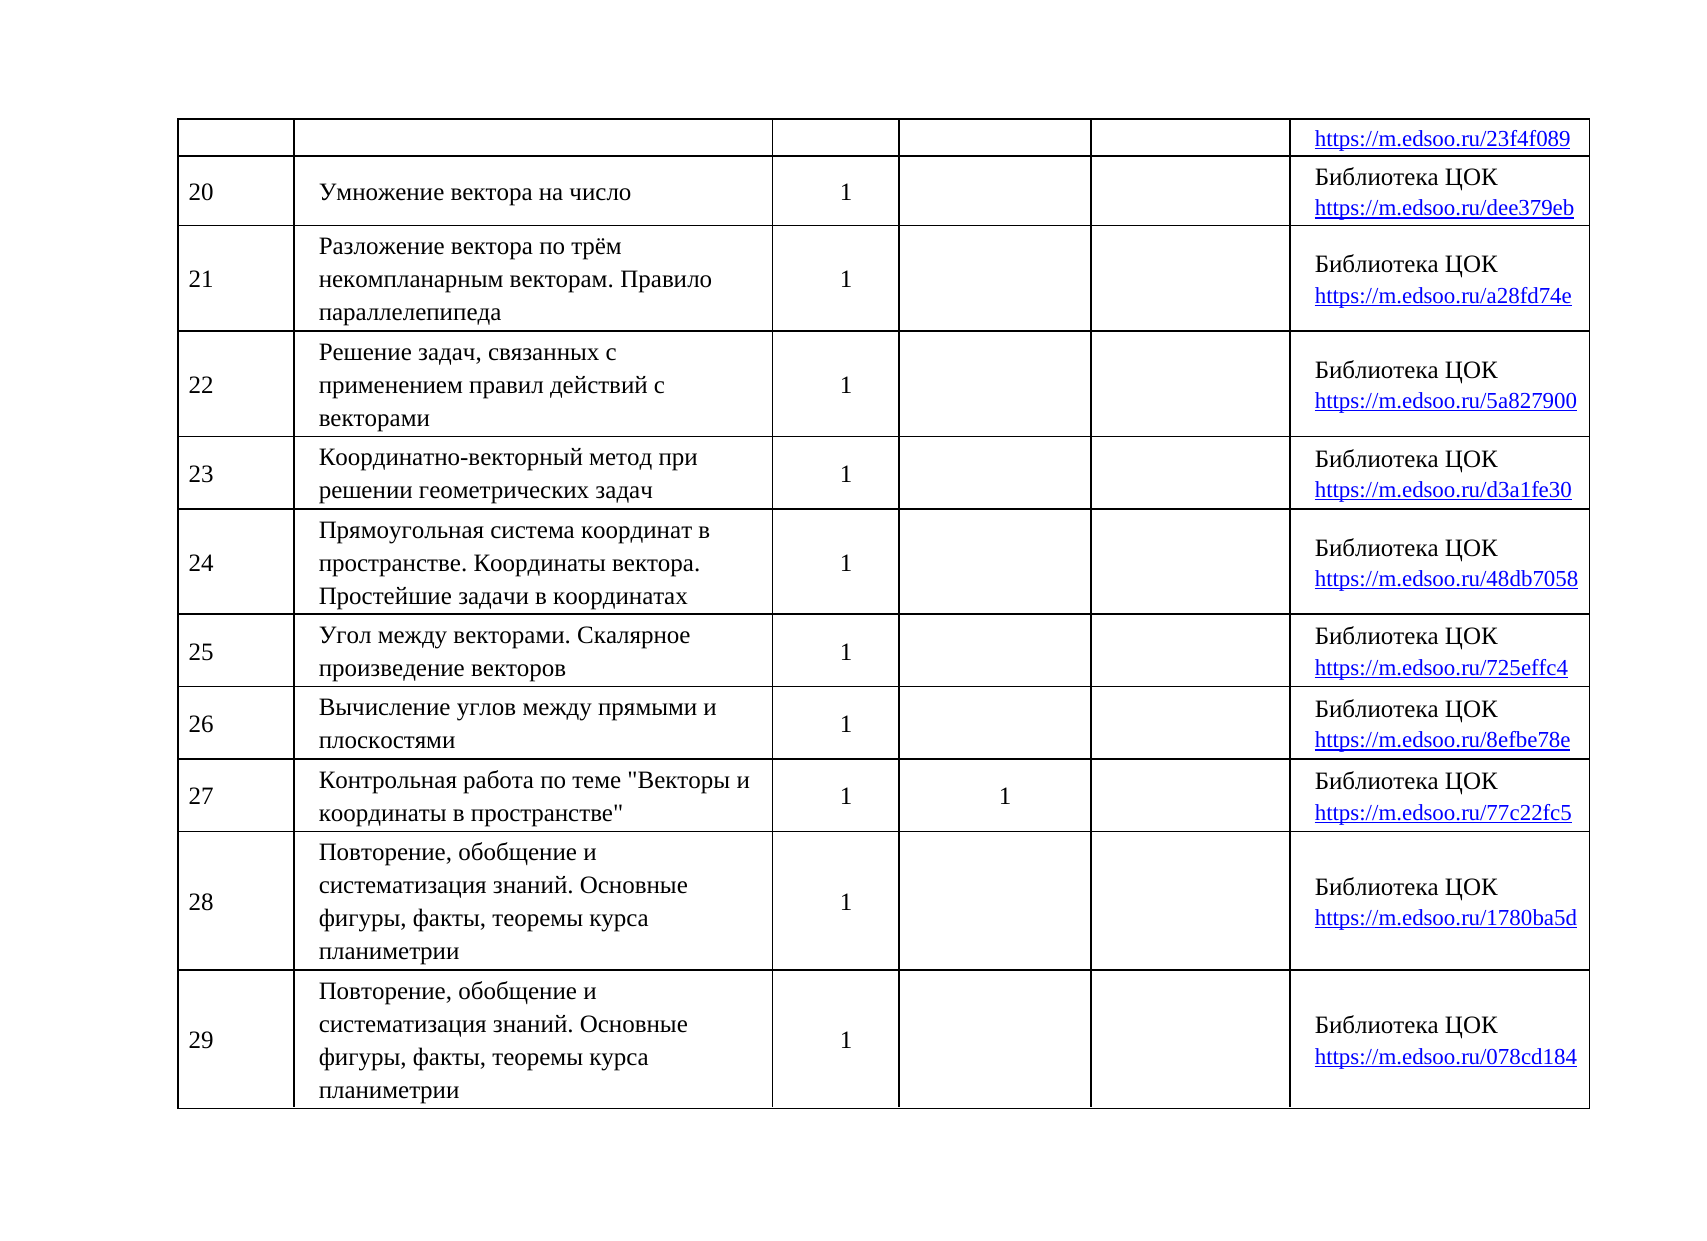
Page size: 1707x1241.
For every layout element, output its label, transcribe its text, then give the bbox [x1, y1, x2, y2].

table_cell 1 [773, 687, 898, 758]
table_cell 23 [179, 437, 293, 508]
table_cell 29 [179, 971, 293, 1107]
table_cell 19 [179, 120, 293, 155]
table_cell 1 [900, 760, 1090, 831]
table_cell [1092, 971, 1289, 1107]
table_cell [1092, 157, 1289, 225]
table_cell Библиотека ЦОК https://m.edsoo.ru/dee379eb [1291, 157, 1589, 225]
table_cell Повторение, обобщение и систематизация знаний. Основные фигуры, факты, теоремы курса планиметрии [295, 832, 772, 969]
table_cell [900, 120, 1090, 155]
table_cell 1 [773, 120, 898, 155]
table_cell Разложение вектора по трём некомпланарным векторам. Правило параллелепипеда [295, 226, 772, 330]
table_cell [1092, 615, 1289, 686]
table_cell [295, 120, 772, 155]
table_cell Библиотека ЦОК https://m.edsoo.ru/48db7058 [1291, 510, 1589, 613]
table_cell [900, 157, 1090, 225]
table_cell Библиотека ЦОК https://m.edsoo.ru/a28fd74e [1291, 226, 1589, 330]
table_cell [1092, 226, 1289, 330]
table_cell [1092, 332, 1289, 436]
table_cell 1 [773, 332, 898, 436]
table_cell [1092, 832, 1289, 969]
table_cell [900, 832, 1090, 969]
table_cell 1 [773, 615, 898, 686]
table_cell 1 [773, 510, 898, 613]
table_cell Библиотека ЦОК https://m.edsoo.ru/1780ba5d [1291, 832, 1589, 969]
table_cell [900, 615, 1090, 686]
table_cell 24 [179, 510, 293, 613]
table_cell Координатно-векторный метод при решении геометрических задач [295, 437, 772, 508]
table_cell [1092, 687, 1289, 758]
table_cell [900, 332, 1090, 436]
table_cell 21 [179, 226, 293, 330]
table_cell Библиотека ЦОК https://m.edsoo.ru/5a827900 [1291, 332, 1589, 436]
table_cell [1291, 120, 1589, 155]
table_cell 25 [179, 615, 293, 686]
table_cell 1 [773, 971, 898, 1107]
table_cell Библиотека ЦОК https://m.edsoo.ru/8efbe78e [1291, 687, 1589, 758]
table_cell Библиотека ЦОК https://m.edsoo.ru/725effc4 [1291, 615, 1589, 686]
table_cell [900, 510, 1090, 613]
table_cell 20 [179, 157, 293, 225]
table_cell Вычисление углов между прямыми и плоскостями [295, 687, 772, 758]
table_cell 1 [773, 437, 898, 508]
table_cell 1 [773, 157, 898, 225]
table_cell [900, 971, 1090, 1107]
table_cell Библиотека ЦОК https://m.edsoo.ru/078cd184 [1291, 971, 1589, 1107]
table_cell Прямоугольная система координат в пространстве. Координаты вектора. Простейшие задачи в координатах [295, 510, 772, 613]
table_cell Повторение, обобщение и систематизация знаний. Основные фигуры, факты, теоремы курса планиметрии [295, 971, 772, 1107]
table_cell Угол между векторами. Скалярное произведение векторов [295, 615, 772, 686]
table_cell 26 [179, 687, 293, 758]
table_cell Библиотека ЦОК https://m.edsoo.ru/d3a1fe30 [1291, 437, 1589, 508]
table_cell [1092, 510, 1289, 613]
table_cell [1092, 760, 1289, 831]
table_cell [900, 687, 1090, 758]
table_cell [1092, 120, 1289, 155]
table_cell Библиотека ЦОК https://m.edsoo.ru/77c22fc5 [1291, 760, 1589, 831]
table_cell 22 [179, 332, 293, 436]
table_cell [900, 226, 1090, 330]
table_cell 1 [773, 832, 898, 969]
table_cell 1 [773, 226, 898, 330]
table_cell 27 [179, 760, 293, 831]
table_cell 28 [179, 832, 293, 969]
table_cell [1092, 437, 1289, 508]
table_cell Контрольная работа по теме "Векторы и координаты в пространстве" [295, 760, 772, 831]
table_cell [900, 437, 1090, 508]
table_cell Решение задач, связанных с применением правил действий с векторами [295, 332, 772, 436]
table_cell 1 [773, 760, 898, 831]
table_cell Умножение вектора на число [295, 157, 772, 225]
